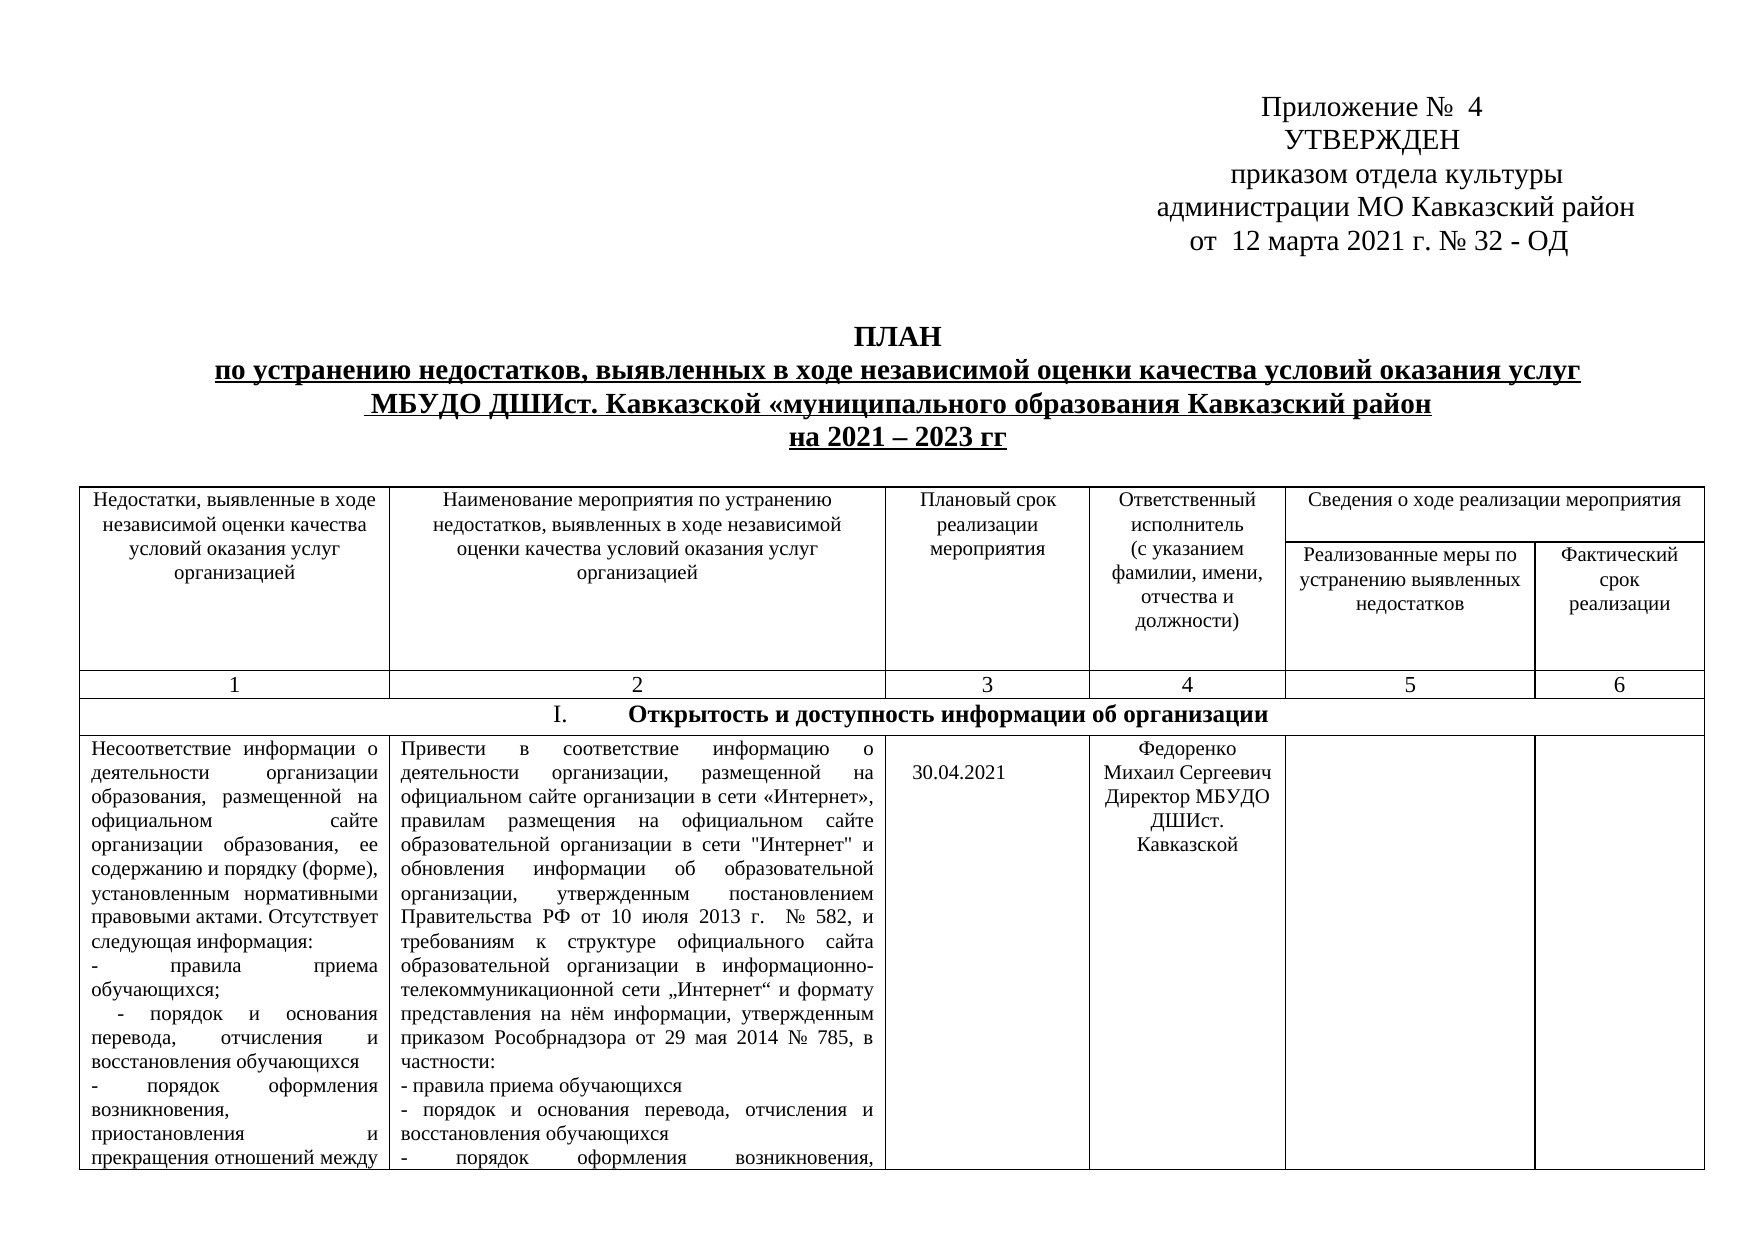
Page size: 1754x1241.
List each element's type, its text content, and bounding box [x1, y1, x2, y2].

table_header Ответственный исполнитель (с указанием фамилии, имени, отчества и должности) [1090, 488, 1285, 670]
text МБУДО ДШИст. Кавказской «муниципального образования Кавказский район [124, 386, 1671, 419]
table_header Сведения о ходе реализации мероприятия [1286, 488, 1704, 541]
table_cell Фактический срок реализации [1536, 543, 1704, 670]
table_cell [1286, 736, 1534, 1169]
text УТВЕРЖДЕН [124, 122, 1671, 156]
table_header Недостатки, выявленные в ходе независимой оценки качества условий оказания услуг организацией [80, 488, 389, 670]
table_cell 1 [80, 671, 389, 698]
text на 2021 – 2023 гг [124, 419, 1671, 453]
text администрации МО Кавказский район [124, 189, 1671, 223]
text Приложение № 4 [1246, 89, 1671, 122]
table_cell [390, 736, 885, 1169]
table_header Наименование мероприятия по устранению недостатков, выявленных в ходе независимой оценки качества условий оказания услуг организацией [390, 488, 885, 670]
table_cell 3 [886, 671, 1089, 698]
text ПЛАН [124, 319, 1671, 352]
table_cell 30.04.2021 [886, 736, 1089, 1169]
text по устранению недостатков, выявленных в ходе независимой оценки качества условий оказания услуг [124, 352, 1671, 386]
text от 12 марта 2021 г. № 32 - ОД [124, 223, 1671, 256]
text приказом отдела культуры [124, 156, 1671, 189]
table_header Плановый срок реализации мероприятия [886, 488, 1089, 670]
table_cell Открытость и доступность информации об организации [80, 699, 1704, 735]
table_cell 2 [390, 671, 885, 698]
table_cell Реализованные меры по устранению выявленных недостатков [1286, 543, 1534, 670]
table_cell 4 [1090, 671, 1285, 698]
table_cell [80, 736, 389, 1169]
table_cell 5 [1286, 671, 1534, 698]
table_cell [1090, 736, 1285, 1169]
table_cell [1536, 736, 1704, 1169]
table_cell 6 [1536, 671, 1704, 698]
